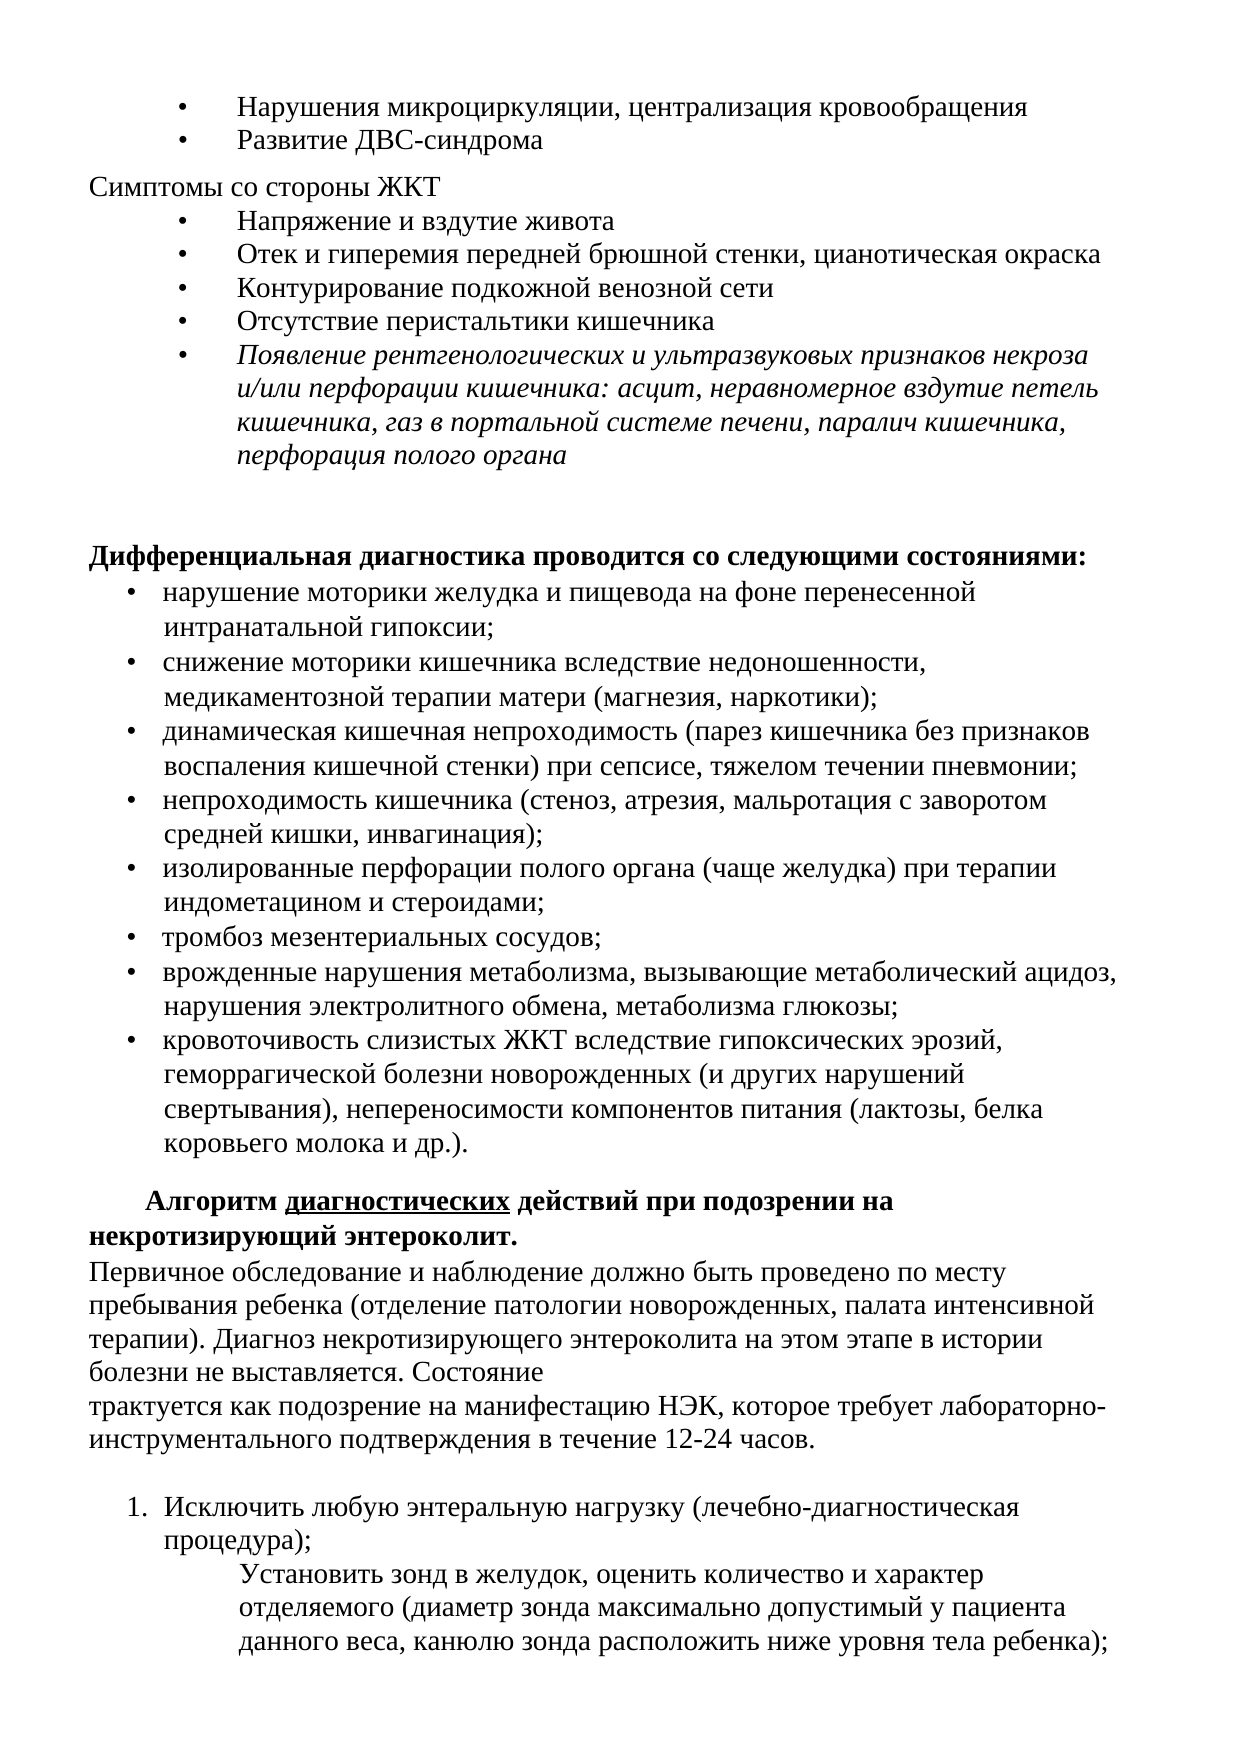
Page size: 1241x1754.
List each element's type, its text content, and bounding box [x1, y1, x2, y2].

text Алгоритм диагностических действий при подозрении на некротизирующий энтероколит. [89, 1183, 1122, 1252]
list Нарушения микроциркуляции, централизация кровообращения [177, 89, 1122, 122]
list снижение моторики кишечника вследствие недоношенности, медикаментозной терапии матери (магнезия, наркотики); [126, 644, 1122, 712]
list динамическая кишечная непроходимость (парез кишечника без признаков воспаления кишечной стенки) при сепсисе, тяжелом течении пневмонии; [126, 713, 1122, 781]
list Отек и гиперемия передней брюшной стенки, цианотическая окраска [177, 236, 1122, 270]
text Дифференциальная диагностика проводится со следующими состояниями: [89, 538, 1122, 572]
list Развитие ДВС-синдрома [177, 122, 1122, 156]
list Установить зонд в желудок, оценить количество и характер отделяемого (диаметр зонда максимально допустимый у пациента данного веса, канюлю зонда расположить ниже уровня тела ребенка); [239, 1556, 1122, 1656]
text Симптомы со стороны ЖКТ [89, 169, 1122, 203]
list непроходимость кишечника (стеноз, атрезия, мальротация с заворотом средней кишки, инвагинация); [126, 782, 1122, 849]
list Напряжение и вздутие живота [177, 203, 1122, 236]
list Исключить любую энтеральную нагрузку (лечебно-диагностическая процедура); [126, 1489, 1122, 1556]
text трактуется как подозрение на манифестацию НЭК, которое требует лабораторно-инструментального подтверждения в течение 12-24 часов. [89, 1388, 1122, 1455]
list изолированные перфорации полого органа (чаще желудка) при терапии индометацином и стероидами; [126, 850, 1122, 918]
list врожденные нарушения метаболизма, вызывающие метаболический ацидоз, нарушения электролитного обмена, метаболизма глюкозы; [126, 954, 1122, 1022]
list кровоточивость слизистых ЖКТ вследствие гипоксических эрозий, геморрагической болезни новорожденных (и других нарушений свертывания), непереносимости компонентов питания (лактозы, белка коровьего молока и др.). [126, 1022, 1122, 1158]
list Отсутствие перистальтики кишечника [177, 303, 1122, 337]
text Первичное обследование и наблюдение должно быть проведено по месту пребывания ребенка (отделение патологии новорожденных, палата интенсивной терапии). Диагноз некротизирующего энтероколита на этом этапе в истории болезни не выставляется. Состояние [89, 1254, 1122, 1388]
list Контурирование подкожной венозной сети [177, 270, 1122, 303]
list Появление рентгенологических и ультразвуковых признаков некроза и/или перфорации кишечника: асцит, неравномерное вздутие петель кишечника, газ в портальной системе печени, паралич кишечника, перфорация полого органа [177, 337, 1101, 471]
list нарушение моторики желудка и пищевода на фоне перенесенной интранатальной гипоксии; [126, 574, 1122, 643]
list тромбоз мезентериальных сосудов; [126, 919, 1122, 952]
